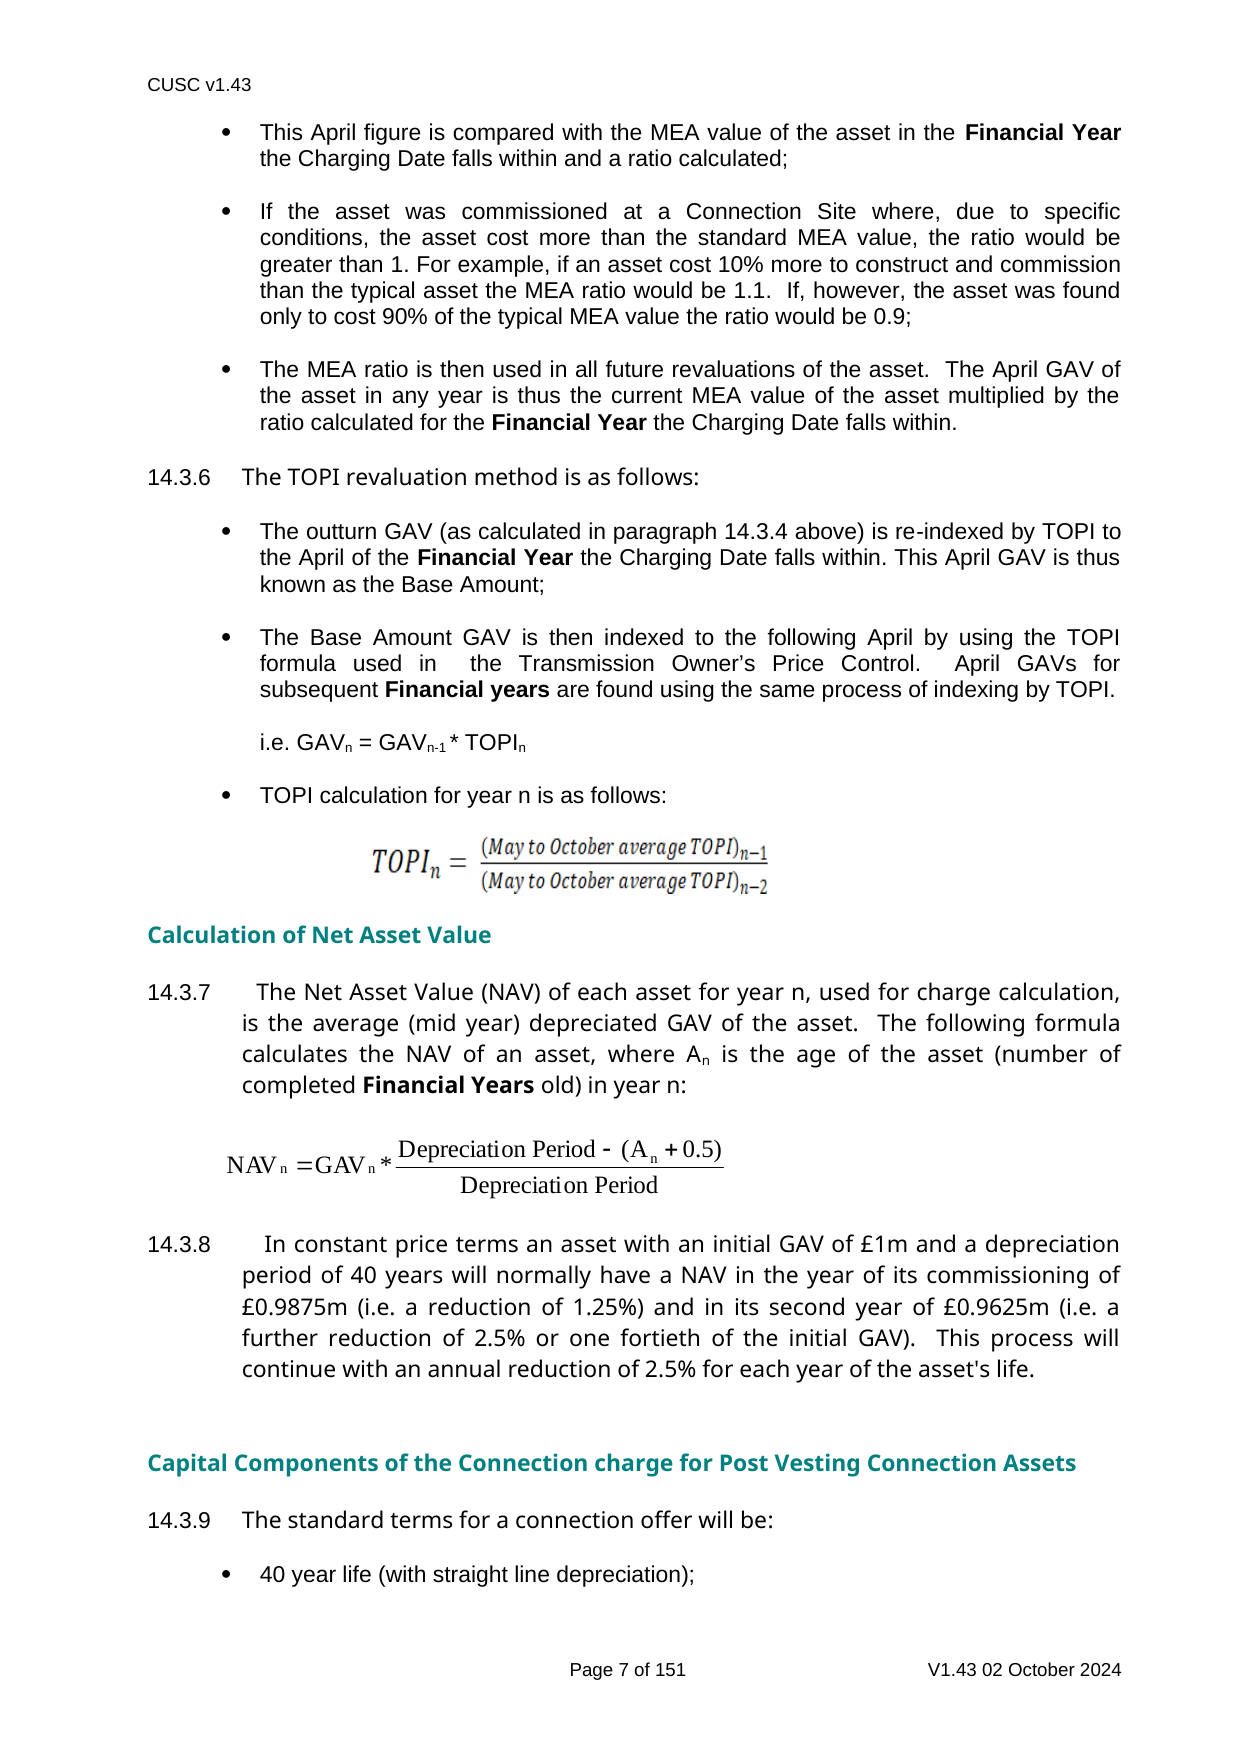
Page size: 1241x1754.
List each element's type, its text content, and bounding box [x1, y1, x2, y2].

list The Net Asset Value (NAV) of each asset for year n, used for charge calculation, is the average (mid year) depreciated GAV of the asset. The following formula calculates the NAV of an asset, where An is the age of the asset (number of completed Financial Years old) in year n: [147, 976, 1121, 1101]
list If the asset was commissioned at a Connection Site where, due to specific conditions, the asset cost more than the standard MEA value, the ratio would be greater than 1. For example, if an asset cost 10% more to construct and commission than the typical asset the MEA ratio would be 1.1. If, however, the asset was found only to cost 90% of the typical MEA value the ratio would be 0.9; [222, 198, 1121, 329]
list The outturn GAV (as calculated in paragraph 14.3.4 above) is re-indexed by TOPI to the April of the Financial Year the Charging Date falls within. This April GAV is thus known as the Base Amount; [222, 518, 1121, 597]
list The MEA ratio is then used in all future revaluations of the asset. The April GAV of the asset in any year is thus the current MEA value of the asset multiplied by the ratio calculated for the Financial Year the Charging Date falls within. [222, 356, 1121, 435]
list TOPI calculation for year n is as follows: [222, 782, 1121, 808]
list The TOPI revaluation method is as follows: [147, 460, 1121, 492]
list 40 year life (with straight line depreciation); [222, 1561, 1121, 1587]
picture [372, 833, 768, 894]
list This April figure is compared with the MEA value of the asset in the Financial Year the Charging Date falls within and a ratio calculated; [222, 119, 1121, 171]
subtitle Capital Components of the Connection charge for Post Vesting Connection Assets [147, 1447, 1121, 1478]
list The standard terms for a connection offer will be: [147, 1503, 1121, 1535]
text i.e. GAVn = GAVn-1 * TOPIn [184, 729, 1121, 755]
subtitle Calculation of Net Asset Value [147, 919, 1121, 950]
list In constant price terms an asset with an initial GAV of £1m and a depreciation period of 40 years will normally have a NAV in the year of its commissioning of £0.9875m (i.e. a reduction of 1.25%) and in its second year of £0.9625m (i.e. a further reduction of 2.5% or one fortieth of the initial GAV). This process will continue with an annual reduction of 2.5% for each year of the asset's life. [147, 1228, 1121, 1384]
list The Base Amount GAV is then indexed to the following April by using the TOPI formula used in the Transmission Owner’s Price Control. April GAVs for subsequent Financial years are found using the same process of indexing by TOPI. [222, 623, 1121, 702]
